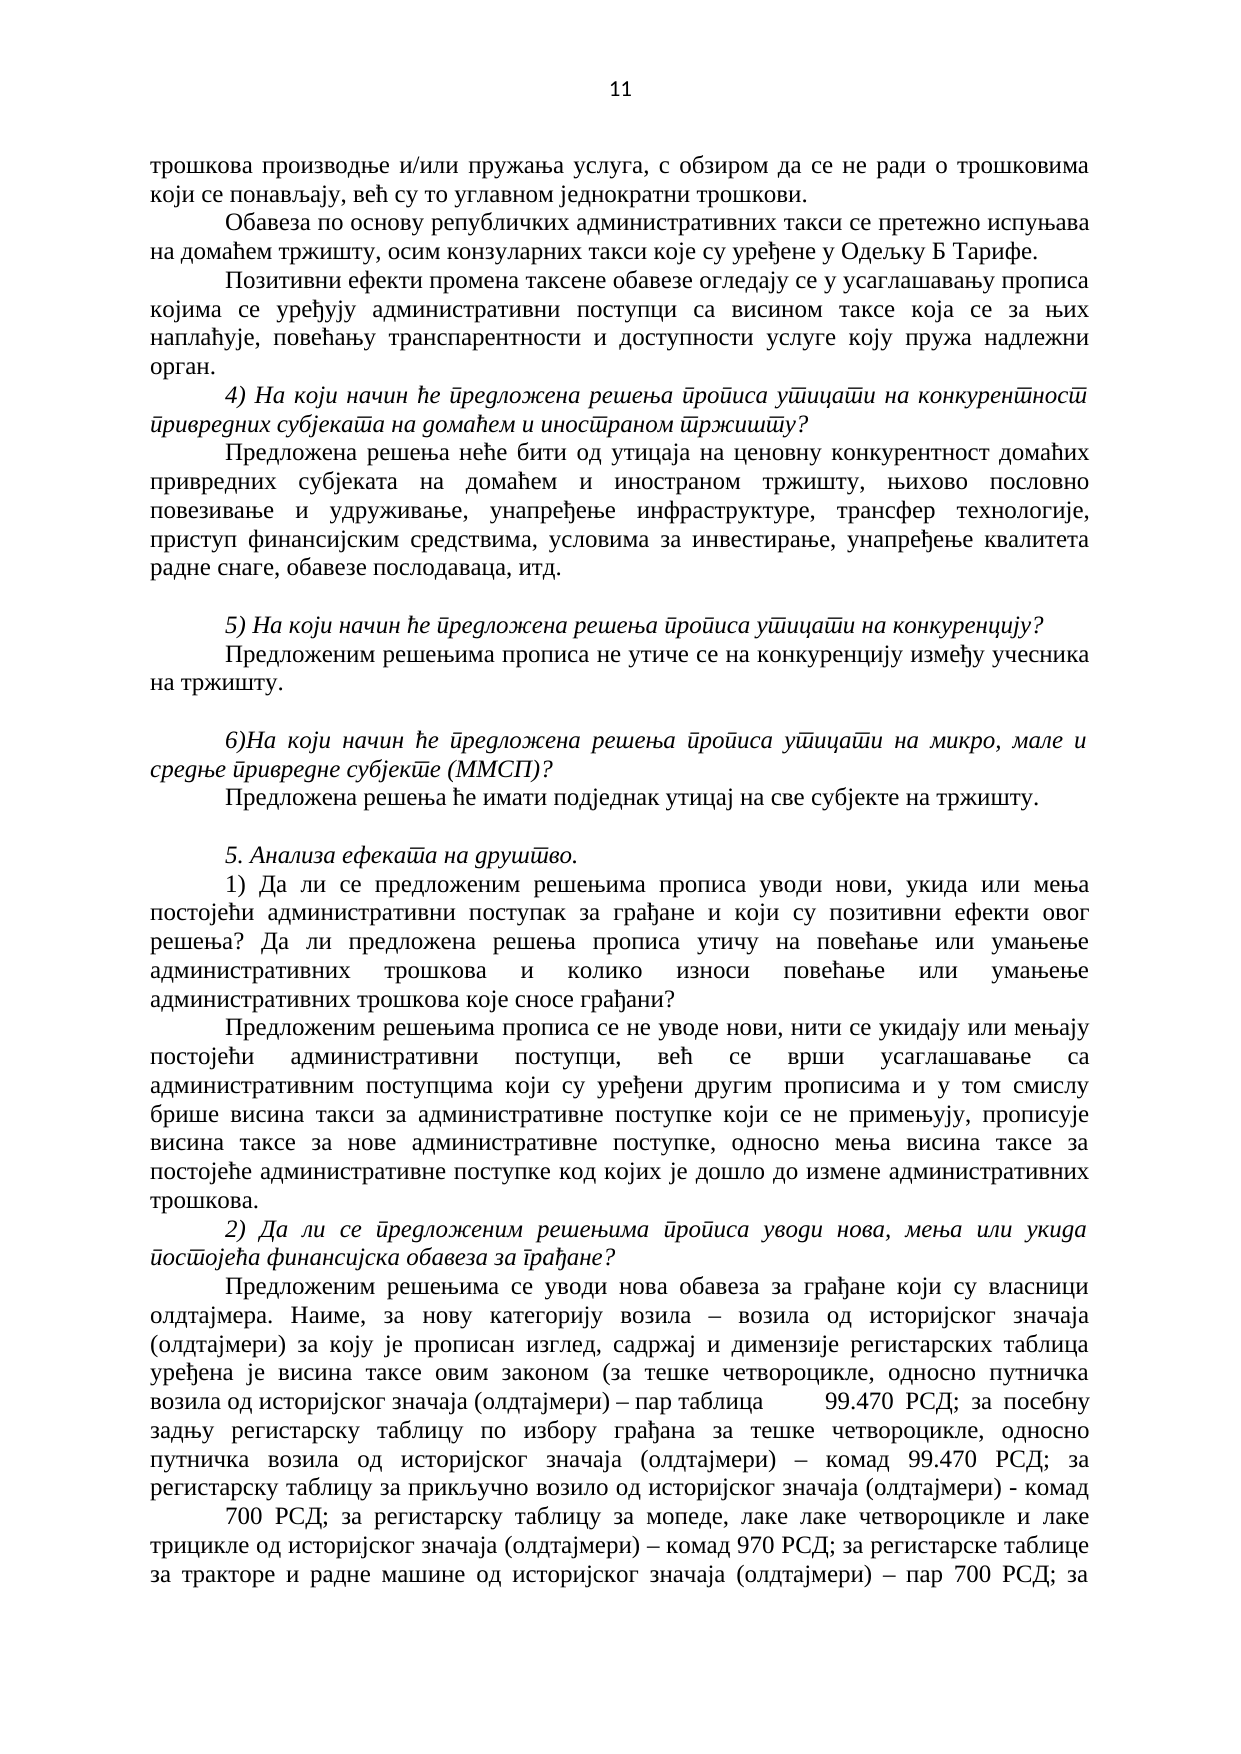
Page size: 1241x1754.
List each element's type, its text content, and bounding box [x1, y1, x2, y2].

text 1) Да ли се предложеним решењима прописа уводи нови, укида или мења постојећи административни поступак за грађане и који су позитивни ефекти овог решења? Да ли предложена решења прописа утичу на повећање или умањење административних трошкова и колико износи повећање или умањење административних трошкова које сносе грађани? [150, 869, 1090, 1012]
text Позитивни ефекти промена таксене обавезе огледају се у усаглашавању прописа којима се уређују административни поступци са висином таксе која се за њих наплаћује, повећању транспарентности и доступности услуге коју пружа надлежни орган. [150, 265, 1090, 380]
text Предложеним решењима прописа не утиче се на конкуренцију између учесника на тржишту. [150, 639, 1090, 696]
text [150, 150, 1090, 207]
text 5. Анализа ефеката на друштво. [150, 840, 1090, 869]
text Обавеза по основу републичких административних такси се претежно испуњава на домаћем тржишту, осим конзуларних такси које су уређене у Одељку Б Тарифе. [150, 207, 1090, 265]
text 2) Да ли се предложеним решењима прописа уводи нова, мења или укида постојећа финансијска обавеза за грађане? [150, 1214, 1090, 1271]
text 4) На који начин ће предложена решења прописа утицати на конкурентност привредних субјеката на домаћем и иностраном тржишту? [150, 380, 1090, 437]
text Предложена решења ће имати подједнак утицај на све субјекте на тржишту. [150, 782, 1090, 811]
text Предложена решења неће бити од утицаја на ценовну конкурентност домаћих привредних субјеката на домаћем и иностраном тржишту, њихово пословно повезивање и удруживање, унапређење инфраструктуре, трансфер технологије, приступ финансијским средствима, условима за инвестирање, унапређење квалитета радне снаге, обавезе послодаваца, итд. [150, 437, 1090, 581]
text 6)На који начин ће предложена решења прописа утицати на микро, мале и средње привредне субјекте (ММСП)? [150, 725, 1090, 782]
text 5) На који начин ће предложена решења прописа утицати на конкуренцију? [150, 610, 1090, 639]
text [150, 1271, 1090, 1587]
text Предложеним решењима прописа се не уводе нови, нити се укидају или мењају постојећи административни поступци, већ се врши усаглашавање са административним поступцима који су уређени другим прописима и у том смислу брише висина такси за административне поступке који се не примењују, прописује висина таксе за нове административне поступке, односно мења висина таксе за постојеће административне поступке код којих је дошло до измене административних трошкова. [150, 1012, 1090, 1214]
